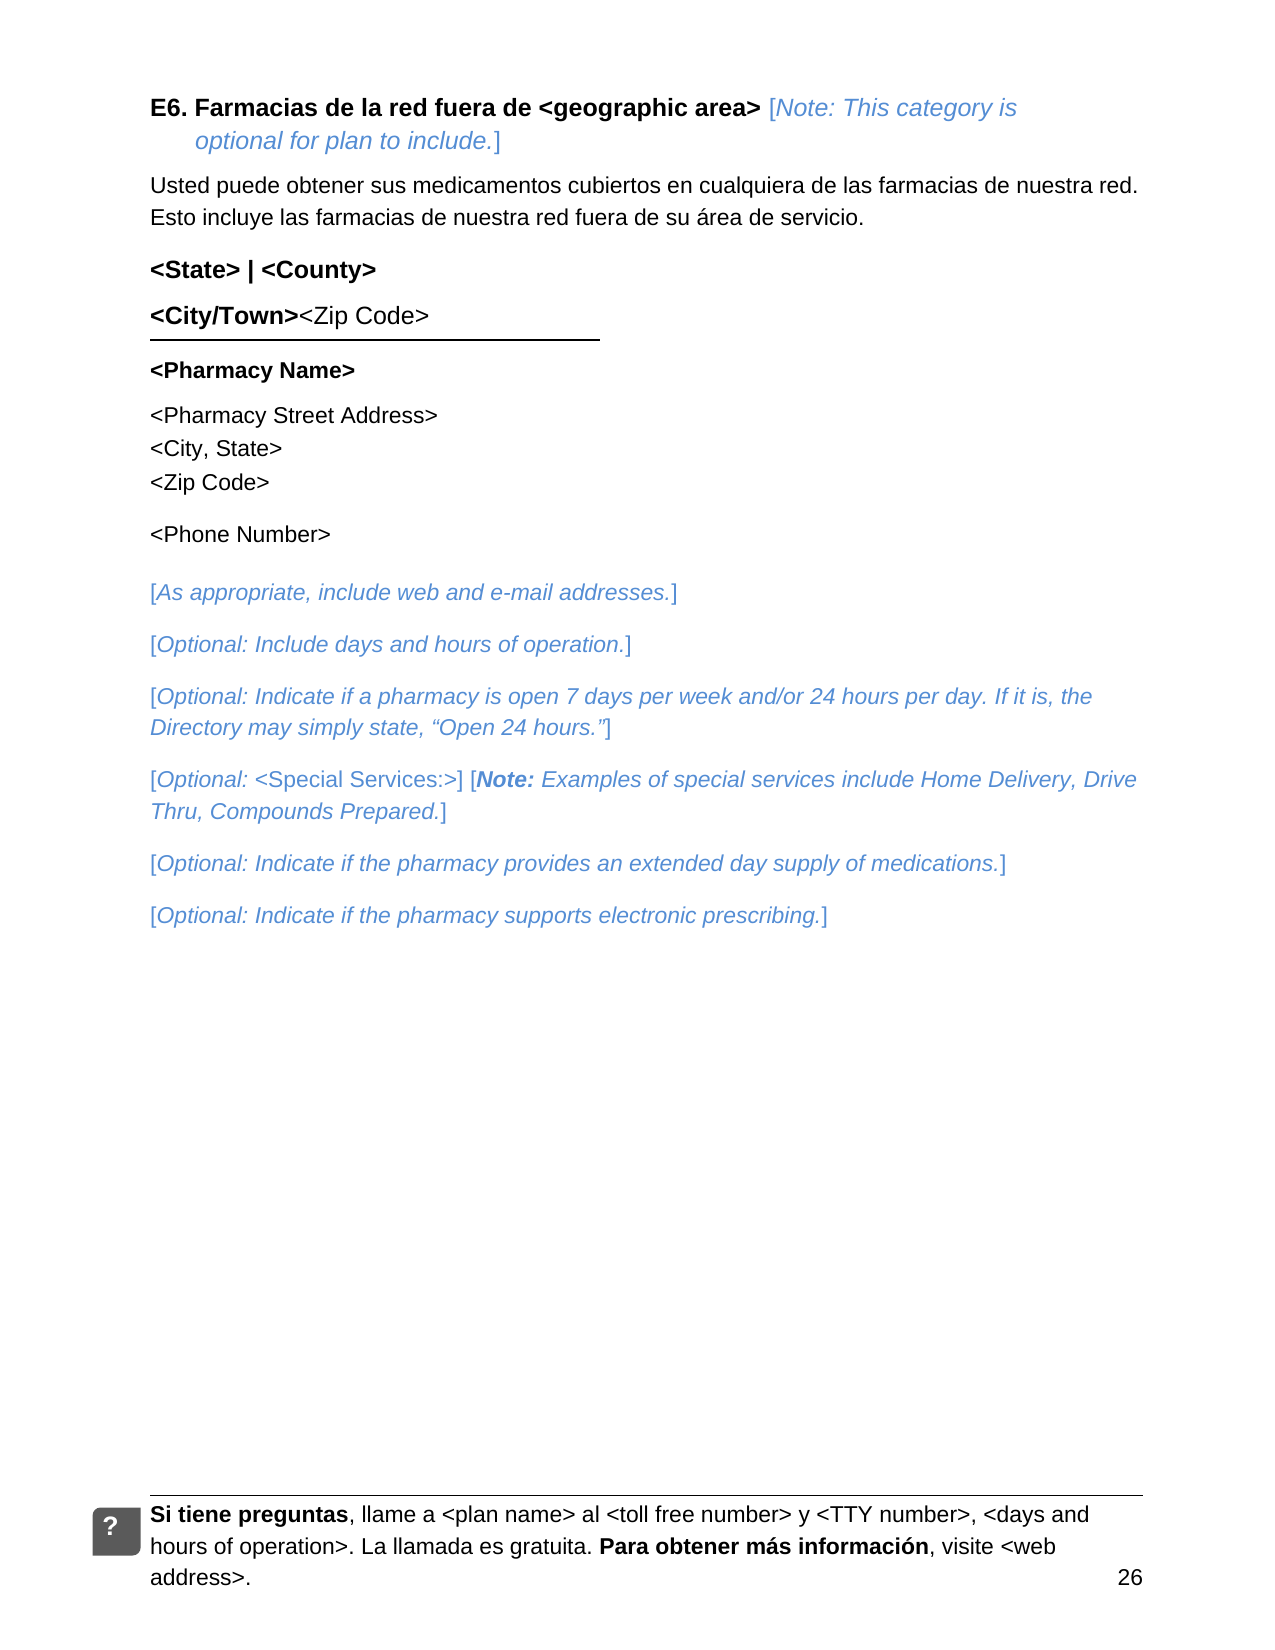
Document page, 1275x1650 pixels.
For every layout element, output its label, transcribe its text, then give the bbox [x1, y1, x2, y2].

text [As appropriate, include web and e-mail addresses.] [150, 575, 1143, 607]
text Usted puede obtener sus medicamentos cubiertos en cualquiera de las farmacias de nuestra red. Esto incluye las farmacias de nuestra red fuera de su área de servicio. [150, 169, 1143, 231]
text [Optional: Include days and hours of operation.] [150, 627, 1143, 659]
text <City/Town><Zip Code> [150, 298, 600, 339]
subtitle E6. Farmacias de la red fuera de <geographic area> [Note: This category is optional for plan to include.] [150, 89, 1068, 156]
text <State> | <County> [150, 252, 1143, 285]
text <Phone Number> [150, 516, 1143, 549]
text <Pharmacy Street Address> <City, State> <Zip Code> [150, 397, 1143, 497]
text [Optional: Indicate if the pharmacy provides an extended day supply of medications.] [150, 846, 1143, 877]
text [Optional: <Special Services:>] [Note: Examples of special services include Home Delivery, Drive Thru, Compounds Prepared.] [150, 763, 1143, 825]
text [Optional: Indicate if a pharmacy is open 7 days per week and/or 24 hours per day. If it is, the Directory may simply state, “Open 24 hours.”] [150, 679, 1143, 742]
text <Pharmacy Name> [150, 353, 1143, 384]
text [Optional: Indicate if the pharmacy supports electronic prescribing.] [150, 898, 1143, 929]
